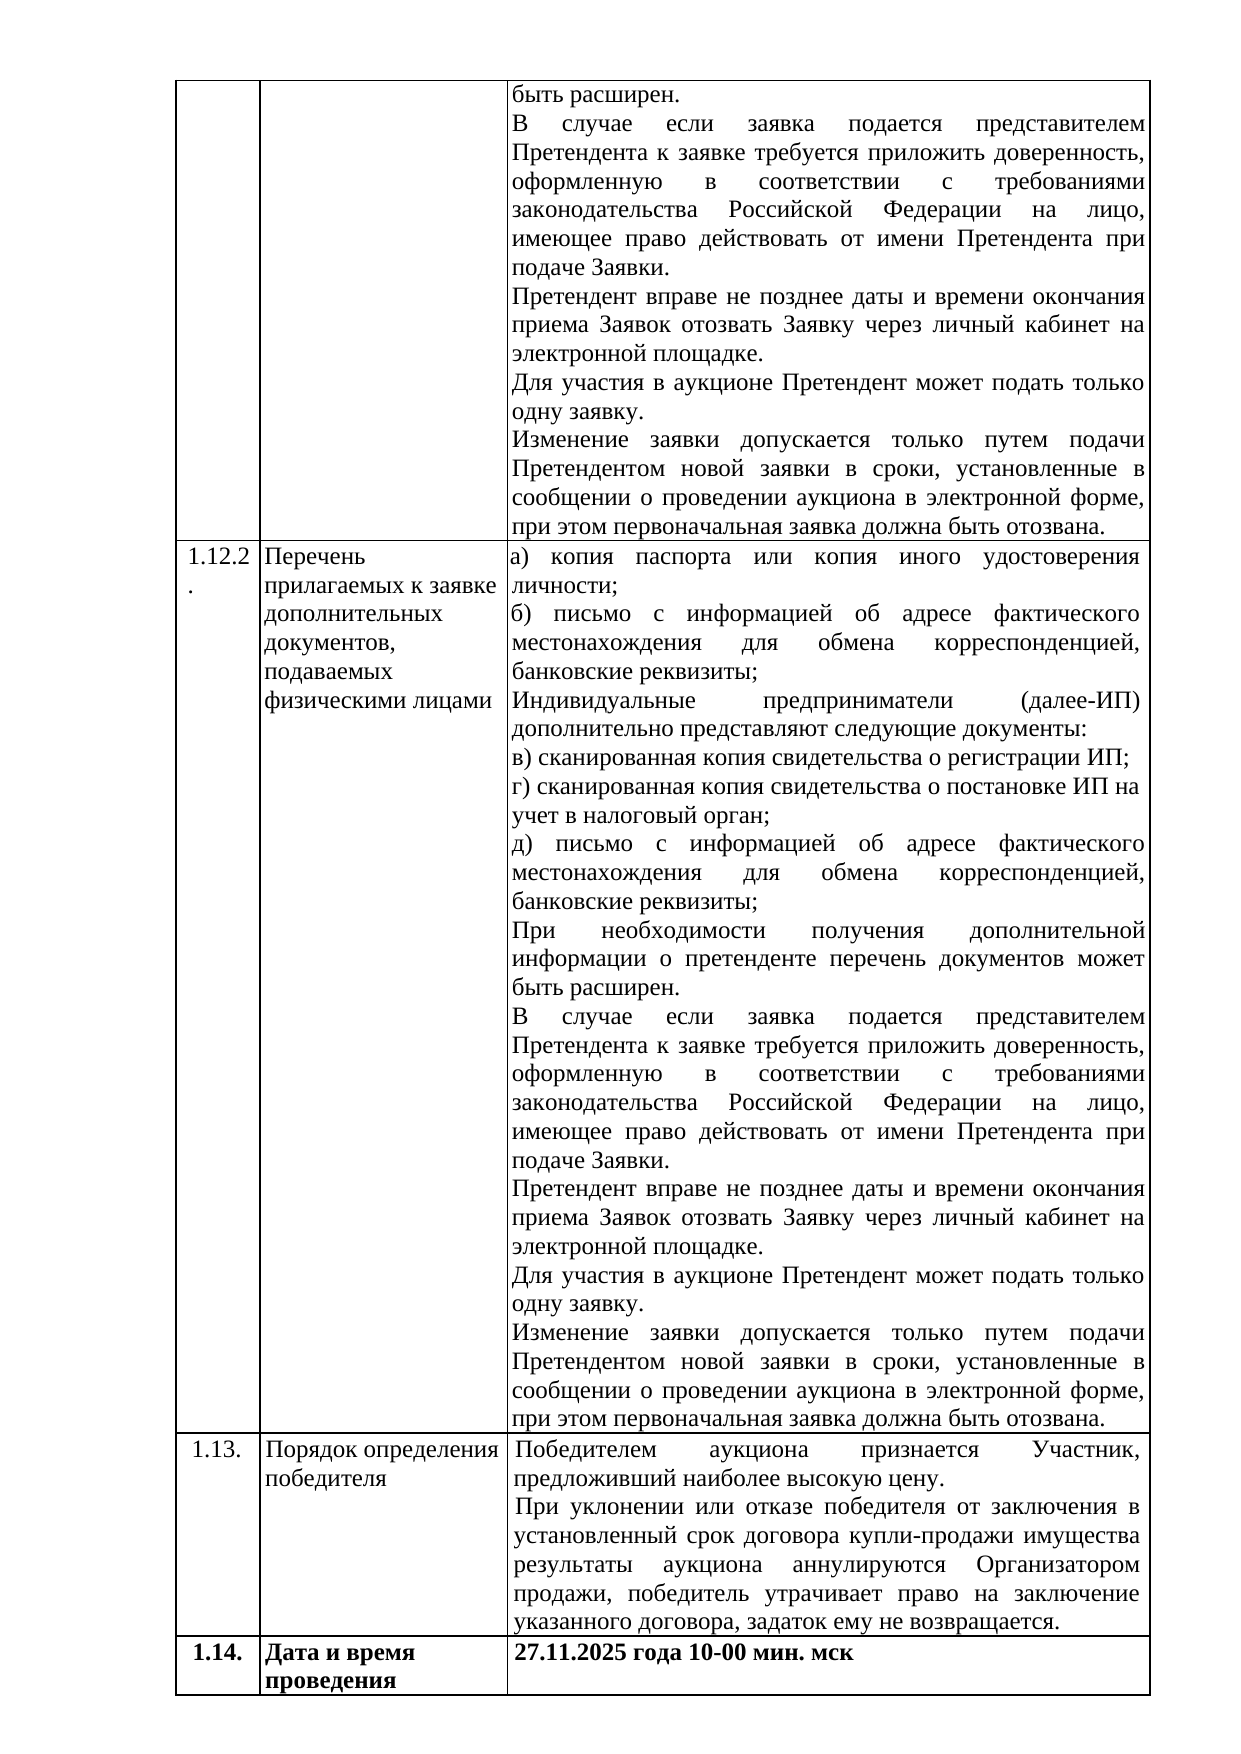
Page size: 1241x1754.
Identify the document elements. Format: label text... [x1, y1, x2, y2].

table_cell [177, 81, 259, 539]
table_cell 1.14. [177, 1637, 259, 1694]
table_cell Порядок определения победителя [261, 1434, 507, 1635]
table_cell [508, 81, 1149, 539]
table_cell 1.13. [177, 1434, 259, 1635]
table_cell а) копия паспорта или копия иного удостоверения личности; б) письмо с информацией об адресе фактического местонахождения для обмена корреспонденцией, банковские реквизиты; Индивидуальные предприниматели (далее-ИП) дополнительно представляют следующие документы: в) сканированная копия свидетельства о регистрации ИП; г) сканированная копия свидетельства о постановке ИП на учет в налоговый орган; д) письмо с информацией об адресе фактического местонахождения для обмена корреспонденцией, банковские реквизиты; При необходимости получения дополнительной информации о претенденте перечень документов может быть расширен. В случае если заявка подается представителем Претендента к заявке требуется приложить доверенность, оформленную в соответствии с требованиями законодательства Российской Федерации на лицо, имеющее право действовать от имени Претендента при подаче Заявки. Претендент вправе не позднее даты и времени окончания приема Заявок отозвать Заявку через личный кабинет на электронной площадке. Для участия в аукционе Претендент может подать только одну заявку. Изменение заявки допускается только путем подачи Претендентом новой заявки в сроки, установленные в сообщении о проведении аукциона в электронной форме, при этом первоначальная заявка должна быть отозвана. [508, 541, 1149, 1432]
table_cell 1.12.2. [177, 541, 259, 1432]
table_cell [261, 81, 507, 539]
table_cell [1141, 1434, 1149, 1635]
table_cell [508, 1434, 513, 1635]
table_cell Перечень прилагаемых к заявке дополнительных документов, подаваемых физическими лицами [261, 541, 507, 1432]
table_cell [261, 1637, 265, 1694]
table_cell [508, 1637, 1149, 1694]
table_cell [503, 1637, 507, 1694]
